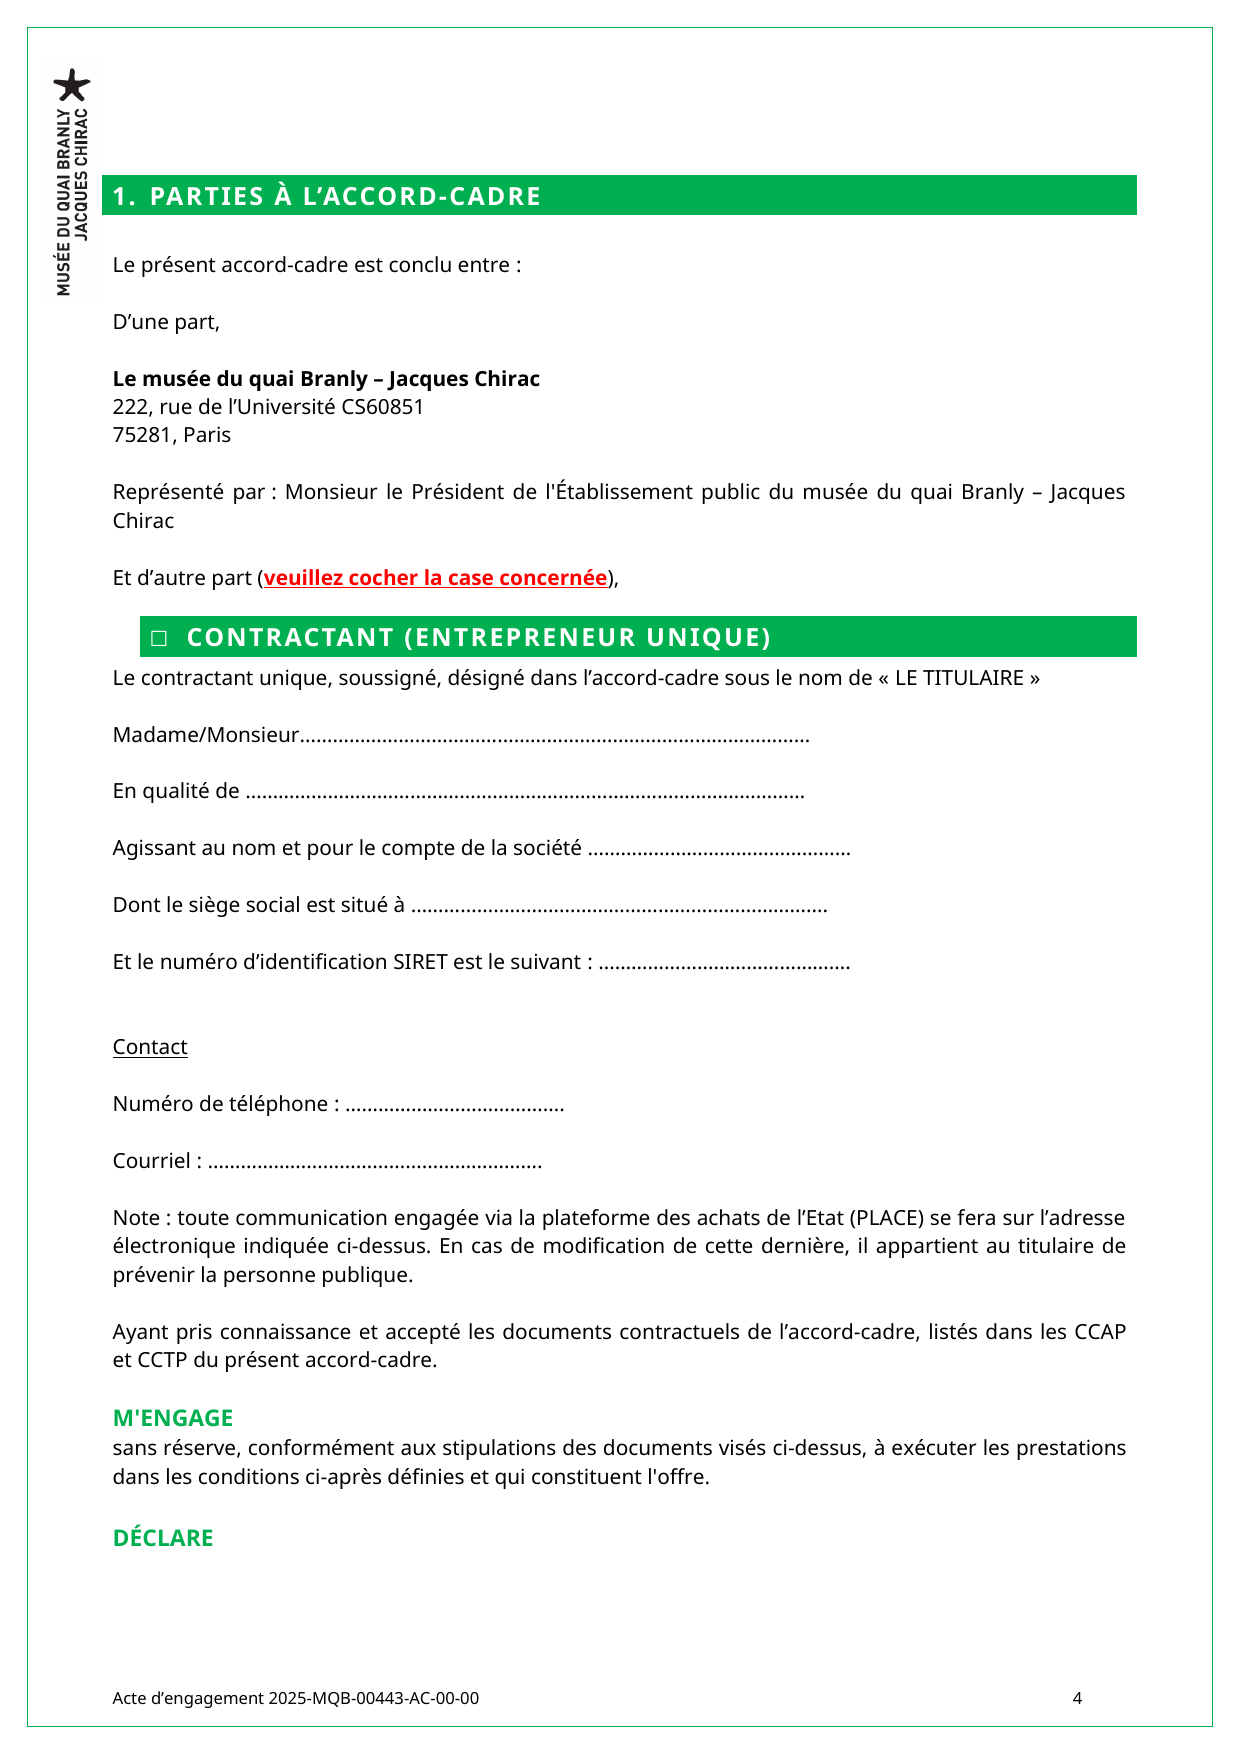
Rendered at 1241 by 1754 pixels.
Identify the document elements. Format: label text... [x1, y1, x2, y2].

text Numéro de téléphone : …………………………………. [112, 1089, 1128, 1118]
text Dont le siège social est situé à …………………………………………………………………. [112, 890, 1128, 919]
text Contact [112, 1032, 1128, 1061]
text Le présent accord-cadre est conclu entre : [112, 250, 1128, 278]
text Représenté par : Monsieur le Président de l'Établissement public du musée du quai Branly – Jacques Chirac [112, 477, 1128, 534]
text En qualité de ………………………………………………………………………………………… [112, 777, 1128, 805]
text M'ENGAGE [112, 1402, 1128, 1433]
text Le musée du quai Branly – Jacques Chirac [112, 364, 1128, 392]
text Ayant pris connaissance et accepté les documents contractuels de l’accord-cadre, listés dans les CCAP et CCTP du présent accord-cadre. [112, 1317, 1128, 1374]
text Et le numéro d’identification SIRET est le suivant : ………………………………………. [112, 947, 1128, 976]
text Et d’autre part (veuillez cocher la case concernée), [112, 563, 1128, 591]
text sans réserve, conformément aux stipulations des documents visés ci-dessus, à exécuter les prestations dans les conditions ci-après définies et qui constituent l'offre. [112, 1433, 1128, 1490]
text Madame/Monsieur………………………………………………………………………………… [112, 720, 1128, 748]
text D’une part, [112, 307, 1128, 335]
text 222, rue de l’Université CS60851 [112, 392, 1128, 421]
text DÉCLARE [112, 1522, 1128, 1553]
title Parties à l’accord-cadre [104, 176, 1136, 214]
text Note : toute communication engagée via la plateforme des achats de l’Etat (PLACE) se fera sur l’adresse électronique indiquée ci-dessus. En cas de modification de cette dernière, il appartient au titulaire de prévenir la personne publique. [112, 1203, 1128, 1288]
text Le contractant unique, soussigné, désigné dans l’accord-cadre sous le nom de « LE TITULAIRE » [112, 663, 1128, 691]
title Contractant (entrepreneur unique) [141, 617, 1136, 656]
text 75281, Paris [112, 421, 1128, 449]
text Courriel : ……………………………………………………. [112, 1146, 1128, 1175]
text Agissant au nom et pour le compte de la société ………………………………………… [112, 833, 1128, 862]
